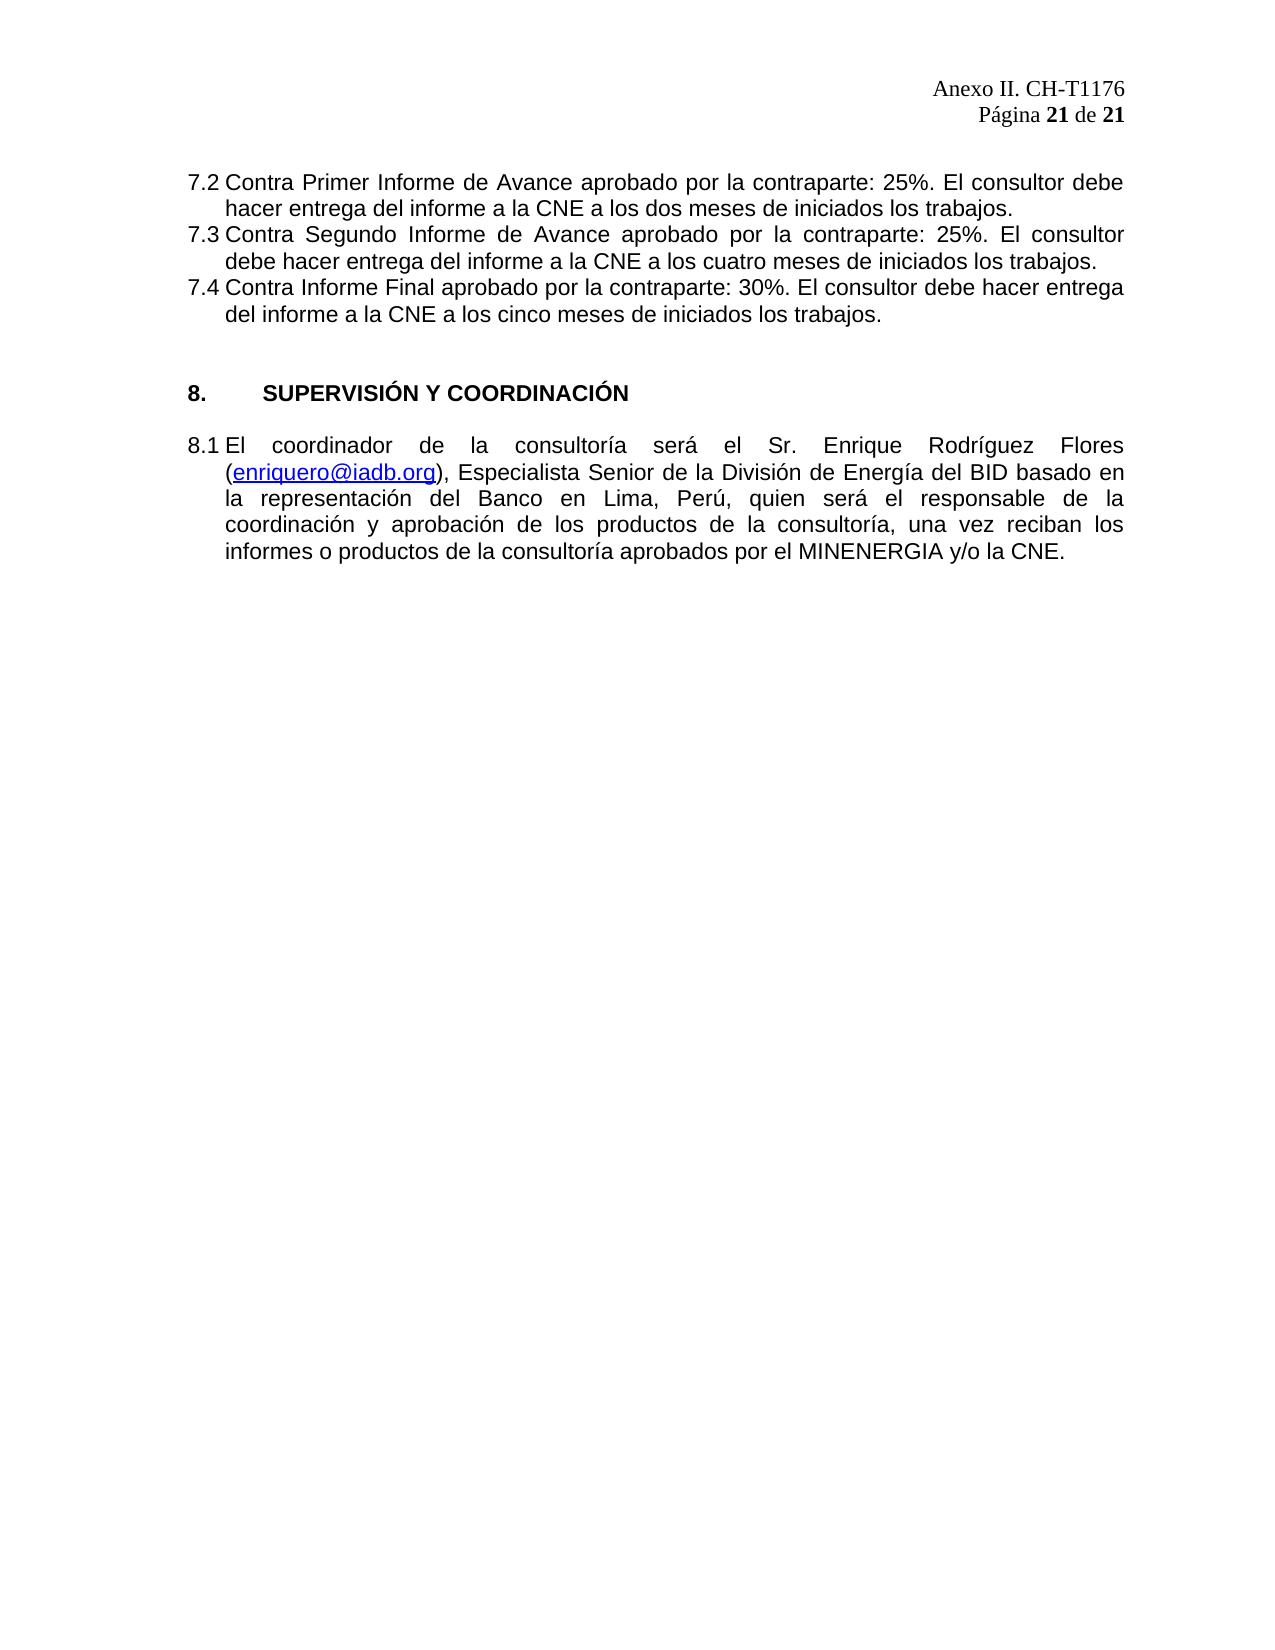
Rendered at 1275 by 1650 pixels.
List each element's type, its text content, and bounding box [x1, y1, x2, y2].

list El coordinador de la consultoría será el Sr. Enrique Rodríguez Flores (enriquero@iadb.org), Especialista Senior de la División de Energía del BID basado en la representación del Banco en Lima, Perú, quien será el responsable de la coordinación y aprobación de los productos de la consultoría, una vez reciban los informes o productos de la consultoría aprobados por el MINENERGIA y/o la CNE. [187, 432, 1125, 564]
list Contra Informe Final aprobado por la contraparte: 30%. El consultor debe hacer entrega del informe a la CNE a los cinco meses de iniciados los trabajos. [187, 274, 1125, 327]
list Contra Primer Informe de Avance aprobado por la contraparte: 25%. El consultor debe hacer entrega del informe a la CNE a los dos meses de iniciados los trabajos. [187, 169, 1125, 221]
list Contra Segundo Informe de Avance aprobado por la contraparte: 25%. El consultor debe hacer entrega del informe a la CNE a los cuatro meses de iniciados los trabajos. [187, 221, 1125, 274]
list SUPERVISIÓN Y COORDINACIÓN [187, 379, 1125, 406]
